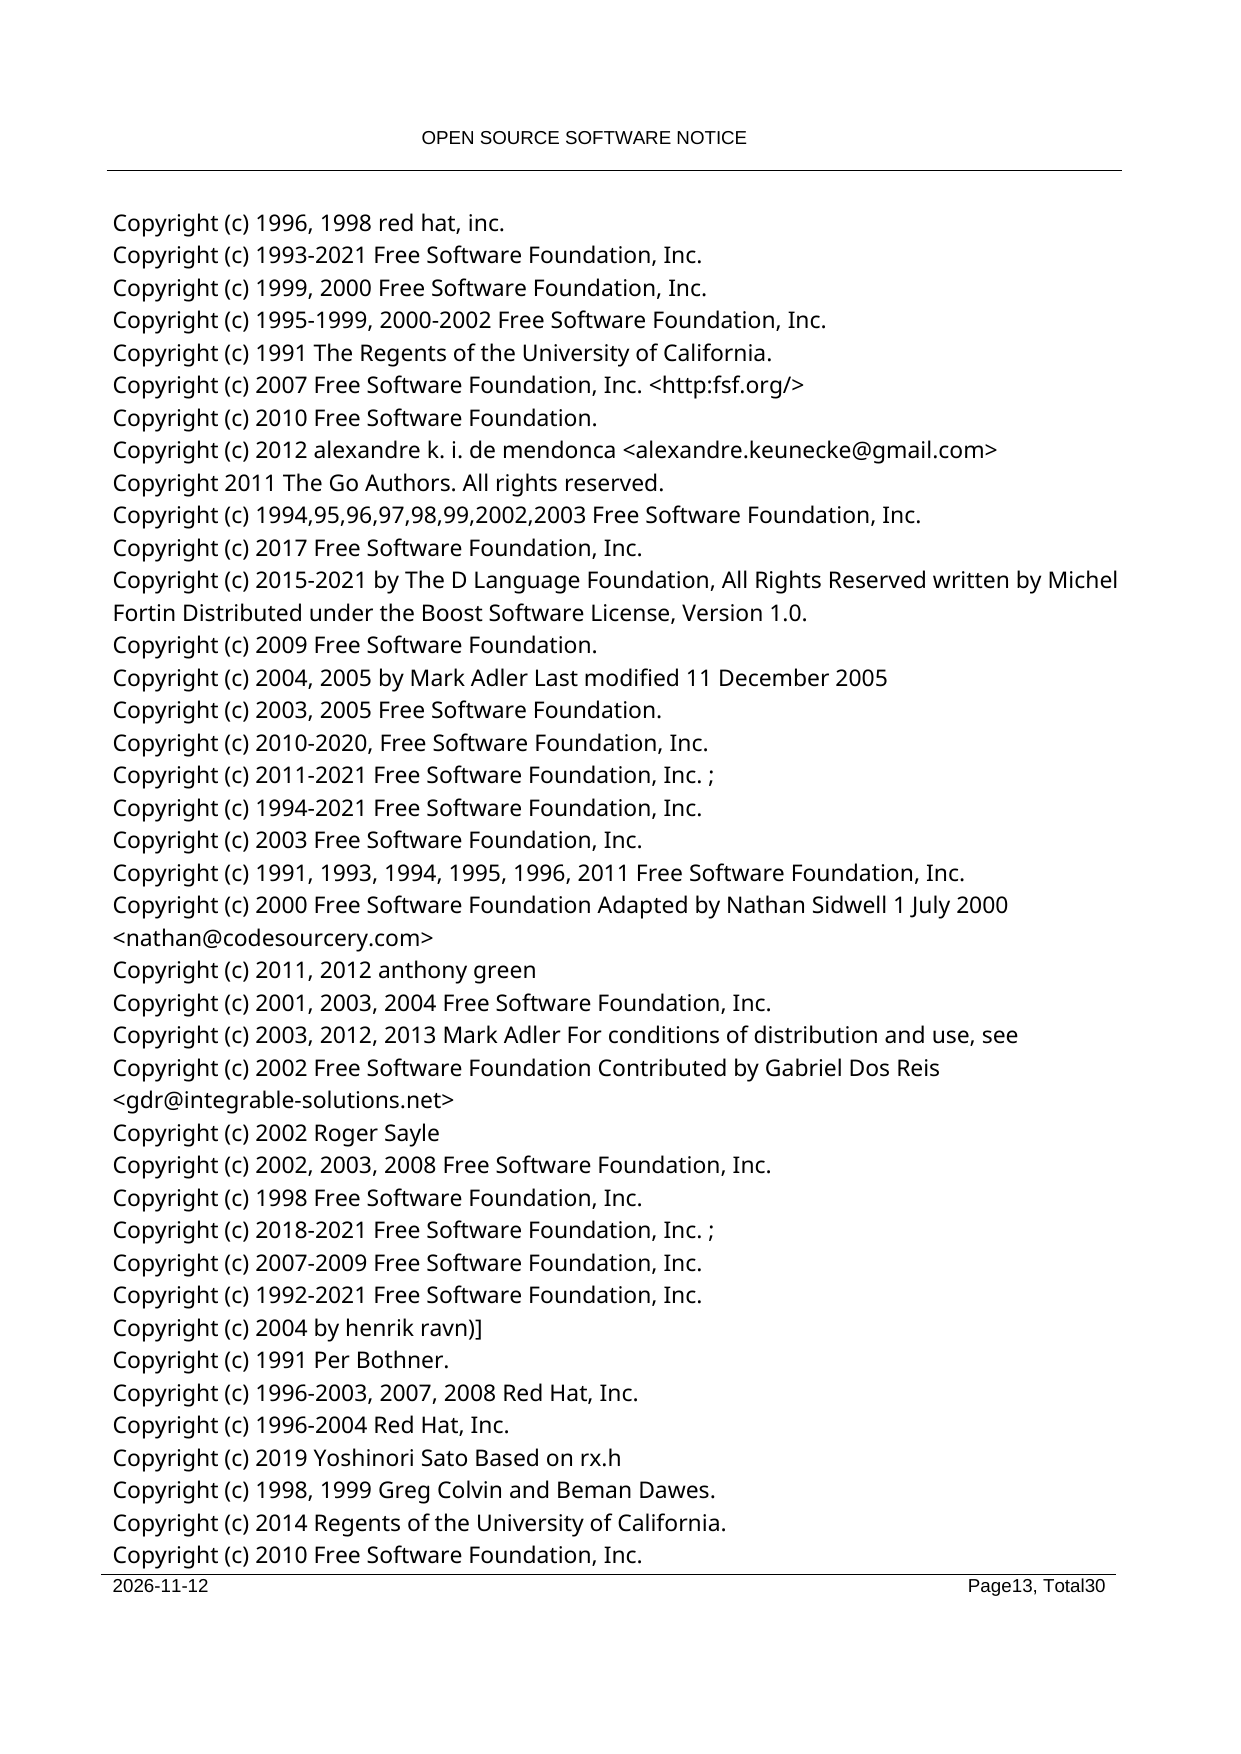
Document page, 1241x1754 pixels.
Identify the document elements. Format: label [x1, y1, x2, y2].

text [112, 206, 1128, 1571]
